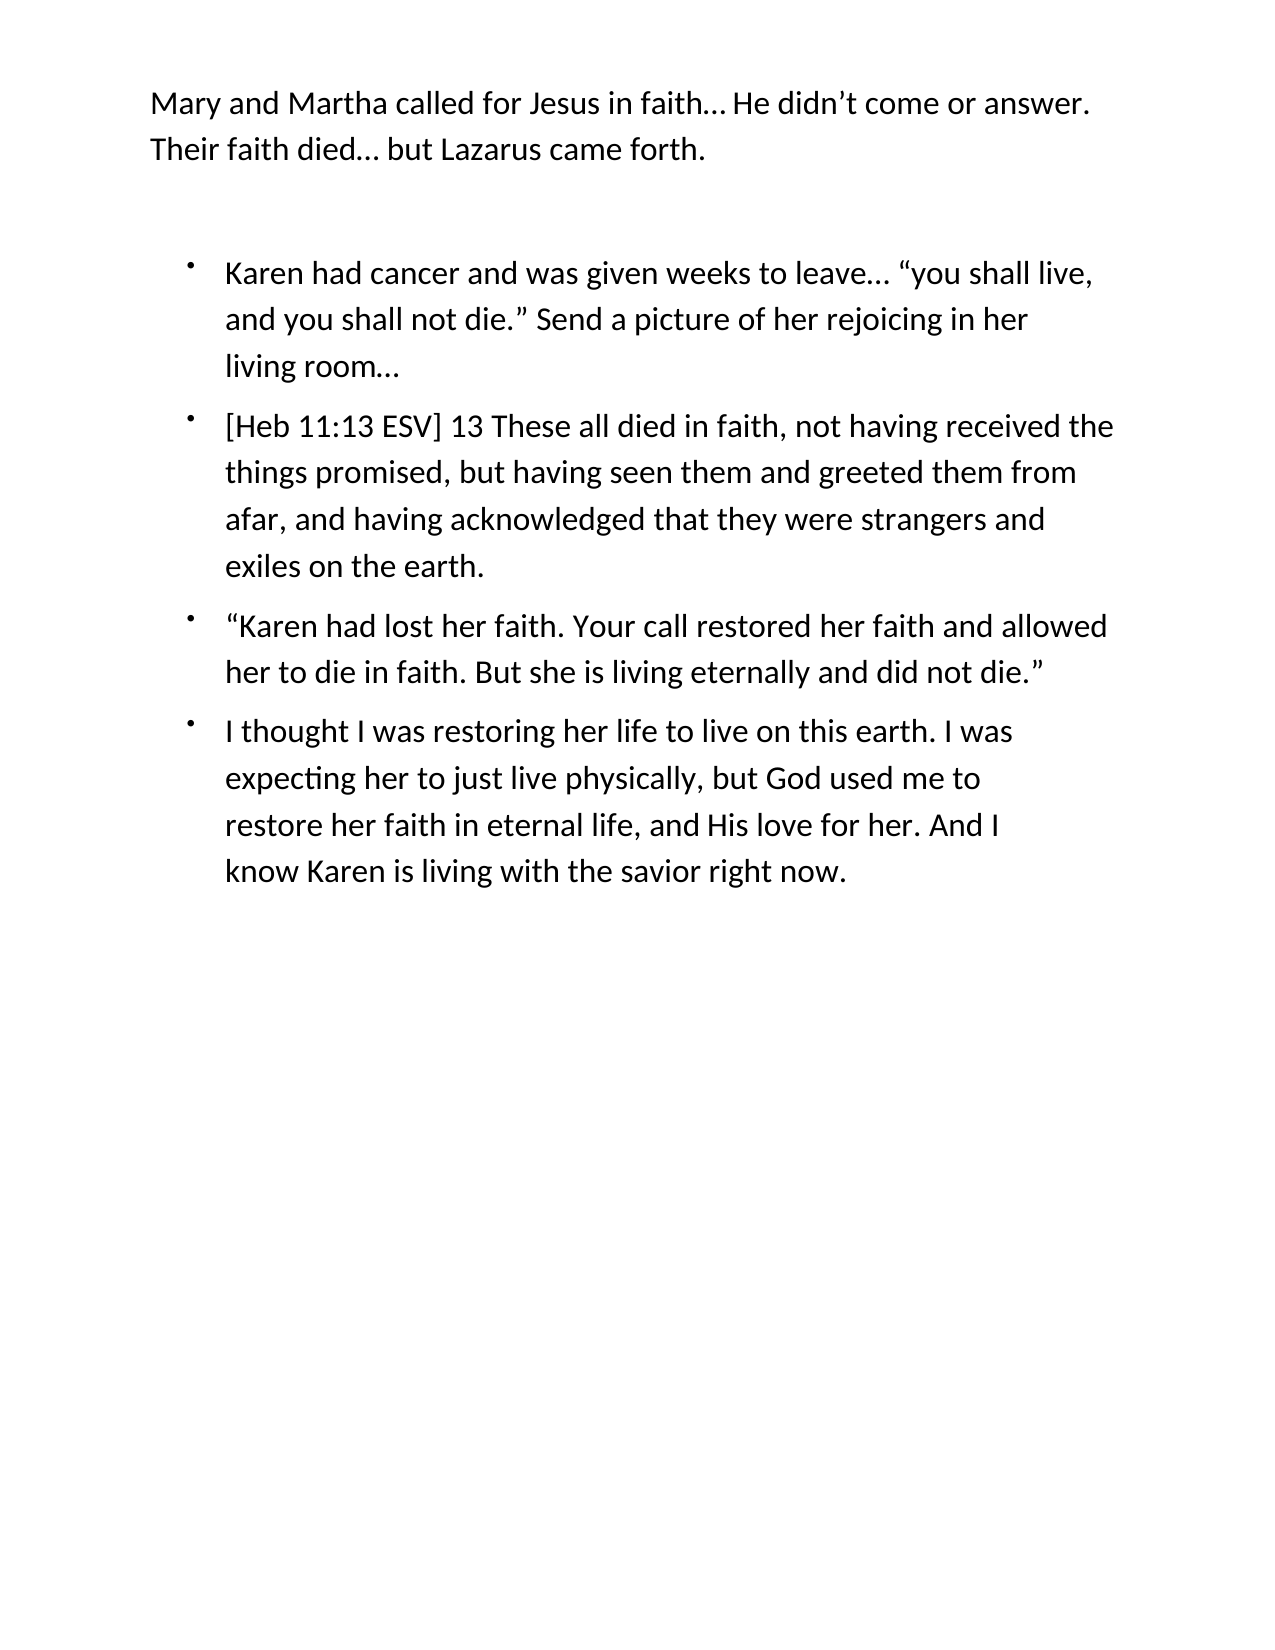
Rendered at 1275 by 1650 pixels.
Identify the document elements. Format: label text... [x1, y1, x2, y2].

list “Karen had lost her faith. Your call restored her faith and allowed her to die in faith. But she is living eternally and did not die.” [187, 605, 1110, 691]
list [Heb 11:13 ESV] 13 These all died in faith, not having received the things promised, but having seen them and greeted them from afar, and having acknowledged that they were strangers and exiles on the earth. [187, 405, 1121, 586]
list Karen had cancer and was given weeks to leave… “you shall live, and you shall not die.” Send a picture of her rejoicing in her living room… [187, 252, 1103, 386]
text Mary and Martha called for Jesus in faith… He didn’t come or answer. Their faith died… but Lazarus came forth. [150, 82, 1115, 169]
list I thought I was restoring her life to live on this earth. I was expecting her to just live physically, but God used me to restore her faith in eternal life, and His love for her. And I know Karen is living with the savior right now. [187, 710, 1080, 891]
